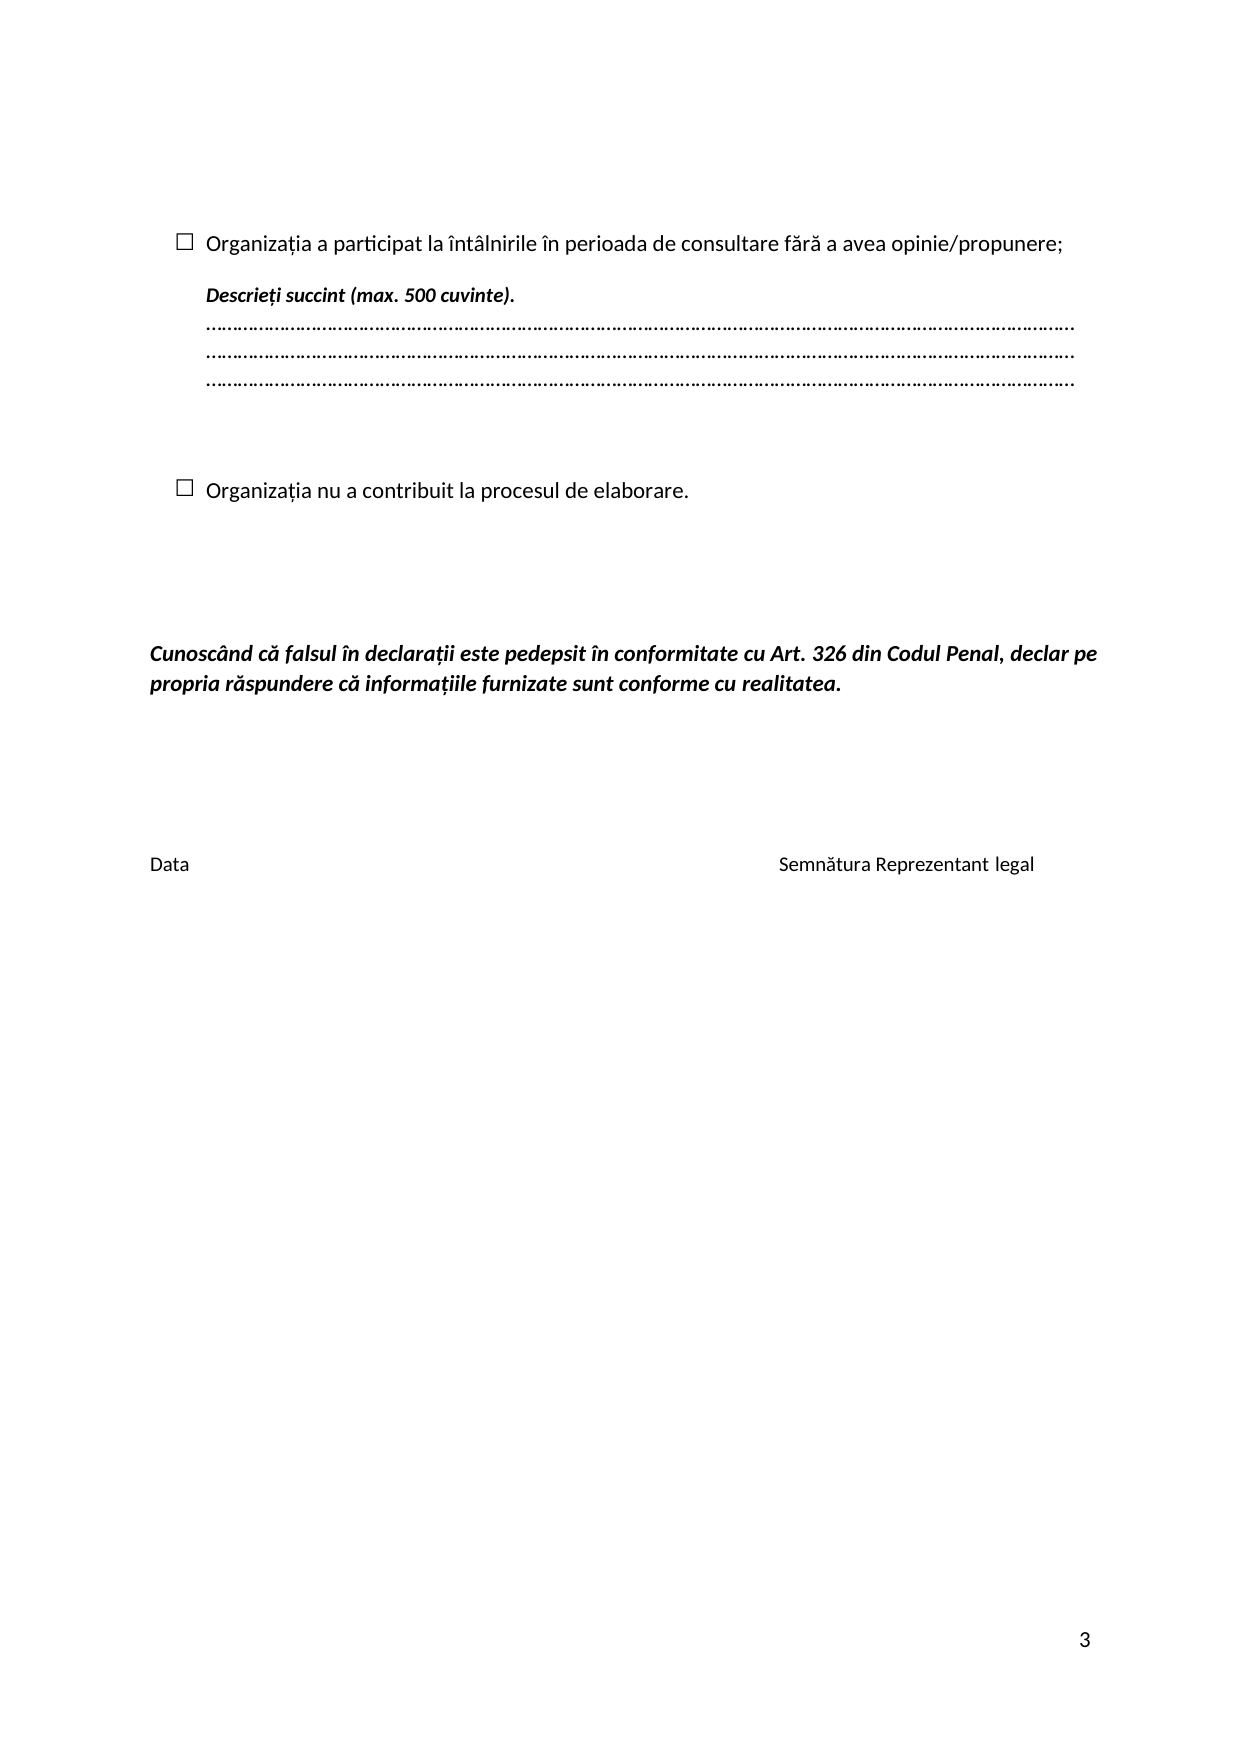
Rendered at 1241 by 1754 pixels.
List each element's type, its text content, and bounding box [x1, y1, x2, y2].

table_cell ☐ [151, 463, 200, 503]
text propria răspundere că informațiile furnizate sunt conforme cu realitatea. [150, 669, 1103, 697]
table_cell Organizația nu a contribuit la procesul de elaborare. [200, 463, 1111, 503]
table_cell Organizația a participat la întâlnirile în perioada de consultare fără a avea opinie/propunere; Descrieți succint (max. 500 cuvinte). ………………………………………………………………………………………………………………………………………………… ………………………………………………………………………………………………………………………………………………… ………………………………………………………………………………………………………………………………………………… [200, 217, 1111, 463]
table_cell ☐ [151, 217, 200, 463]
text Data Semnătura Reprezentant legal [150, 851, 1103, 877]
subtitle Cunoscând că falsul în declarații este pedepsit în conformitate cu Art. 326 din Codul Penal, declar pe [150, 639, 1103, 667]
